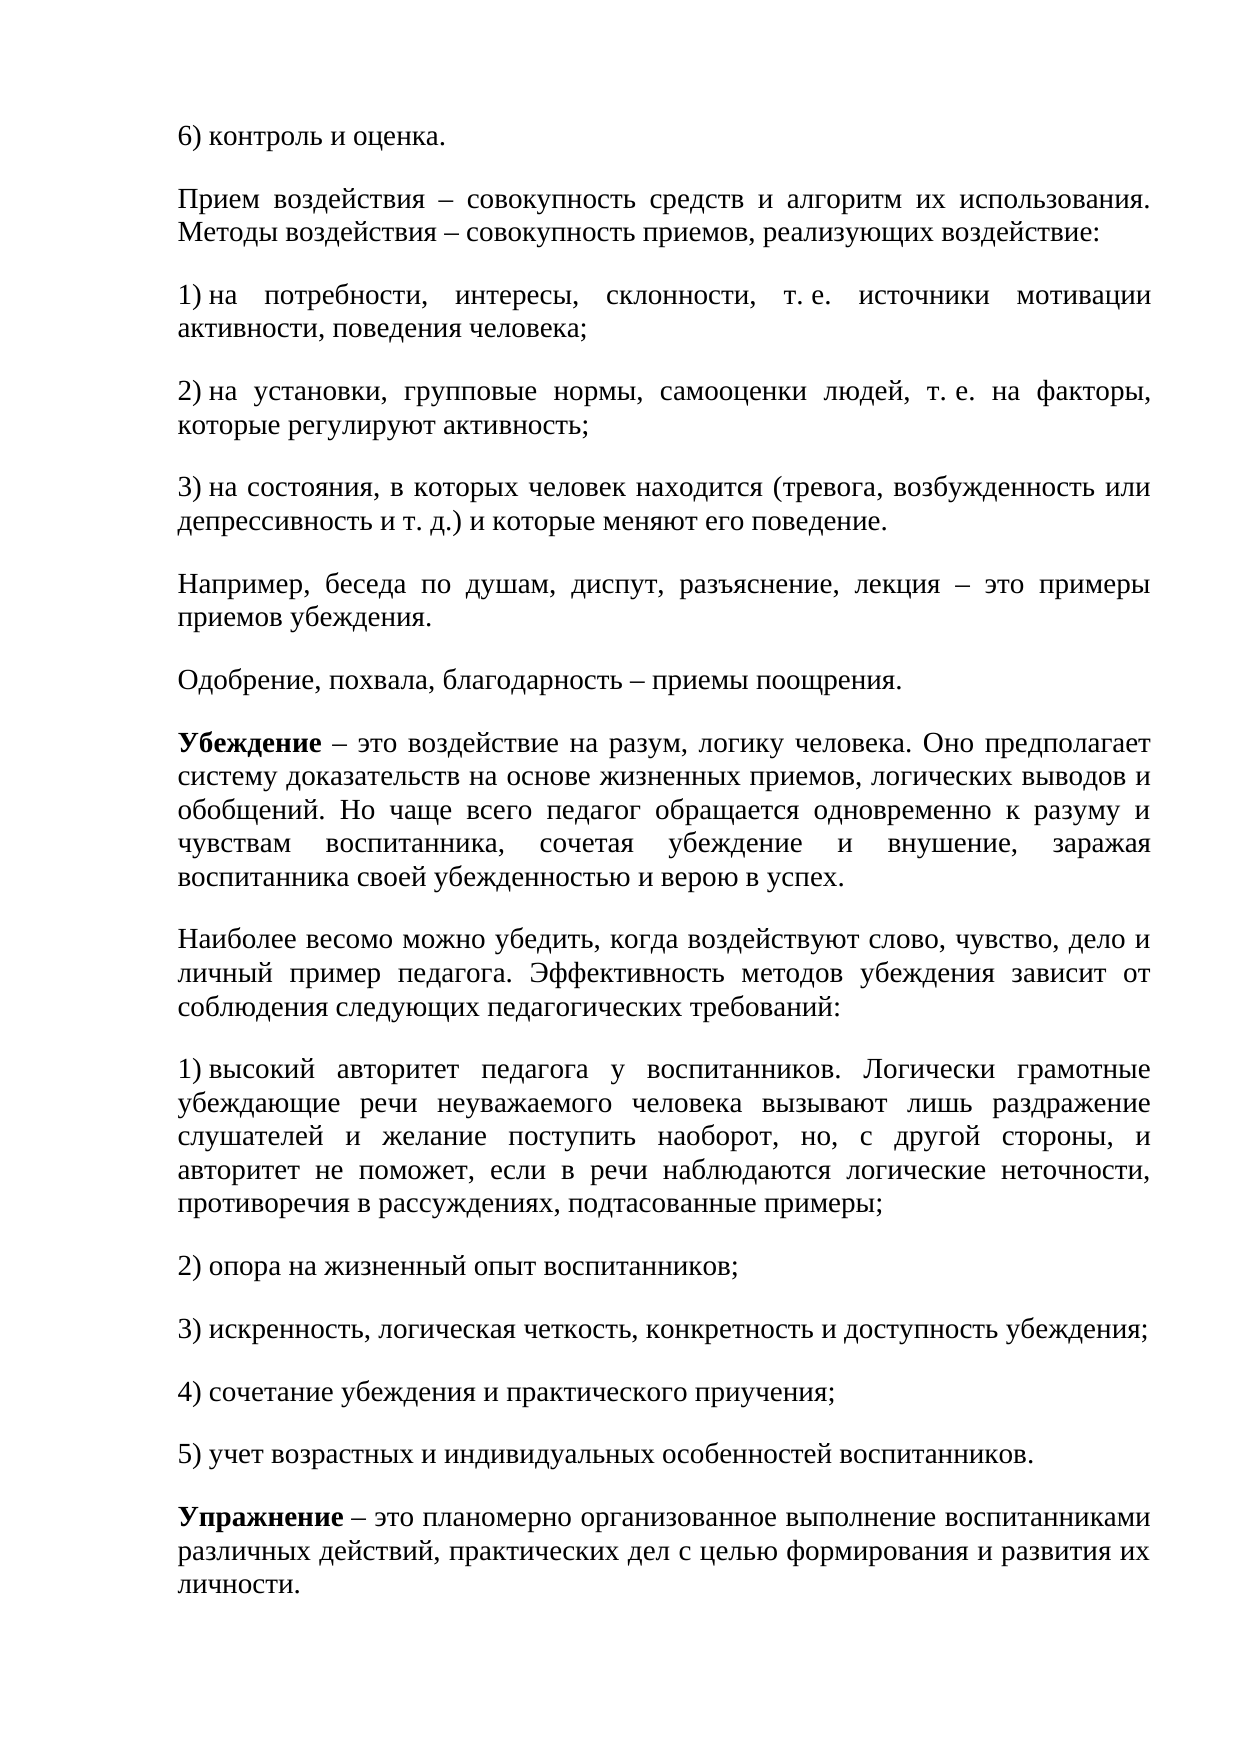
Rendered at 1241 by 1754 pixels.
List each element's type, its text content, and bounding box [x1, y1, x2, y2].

text 1) высокий авторитет педагога у воспитанников. Логически грамотные убеждающие речи неуважаемого человека вызывают лишь раздражение слушателей и желание поступить наоборот, но, с другой стороны, и авторитет не поможет, если в речи наблюдаются логические неточности, противоречия в рассуждениях, подтасованные примеры; [177, 1051, 1152, 1219]
text 1) на потребности, интересы, склонности, т. е. источники мотивации активности, поведения человека; [177, 277, 1152, 344]
text Например, беседа по душам, диспут, разъяснение, лекция – это примеры приемов убеждения. [177, 566, 1152, 633]
text Наиболее весомо можно убедить, когда воздействуют слово, чувство, дело и личный пример педагога. Эффективность методов убеждения зависит от соблюдения следующих педагогических требований: [177, 922, 1152, 1022]
text 4) сочетание убеждения и практического приучения; [177, 1374, 1152, 1407]
text 3) на состояния, в которых человек находится (тревога, возбужденность или депрессивность и т. д.) и которые меняют его поведение. [177, 469, 1152, 537]
text Одобрение, похвала, благодарность – приемы поощрения. [177, 662, 1152, 696]
text 2) опора на жизненный опыт воспитанников; [177, 1248, 1152, 1282]
text Упражнение – это планомерно организованное выполнение воспитанниками различных действий, практических дел с целью формирования и развития их личности. [177, 1499, 1152, 1600]
text 5) учет возрастных и индивидуальных особенностей воспитанников. [177, 1436, 1152, 1470]
text 2) на установки, групповые нормы, самооценки людей, т. е. на факторы, которые регулируют активность; [177, 373, 1152, 440]
text Прием воздействия – совокупность средств и алгоритм их использования. Методы воздействия – совокупность приемов, реализующих воздействие: [177, 181, 1152, 248]
text Убеждение – это воздействие на разум, логику человека. Оно предполагает систему доказательств на основе жизненных приемов, логических выводов и обобщений. Но чаще всего педагог обращается одновременно к разуму и чувствам воспитанника, сочетая убеждение и внушение, заражая воспитанника своей убежденностью и верою в успех. [177, 725, 1152, 892]
text 3) искренность, логическая четкость, конкретность и доступность убеждения; [177, 1311, 1152, 1344]
text 6) контроль и оценка. [177, 118, 1152, 152]
